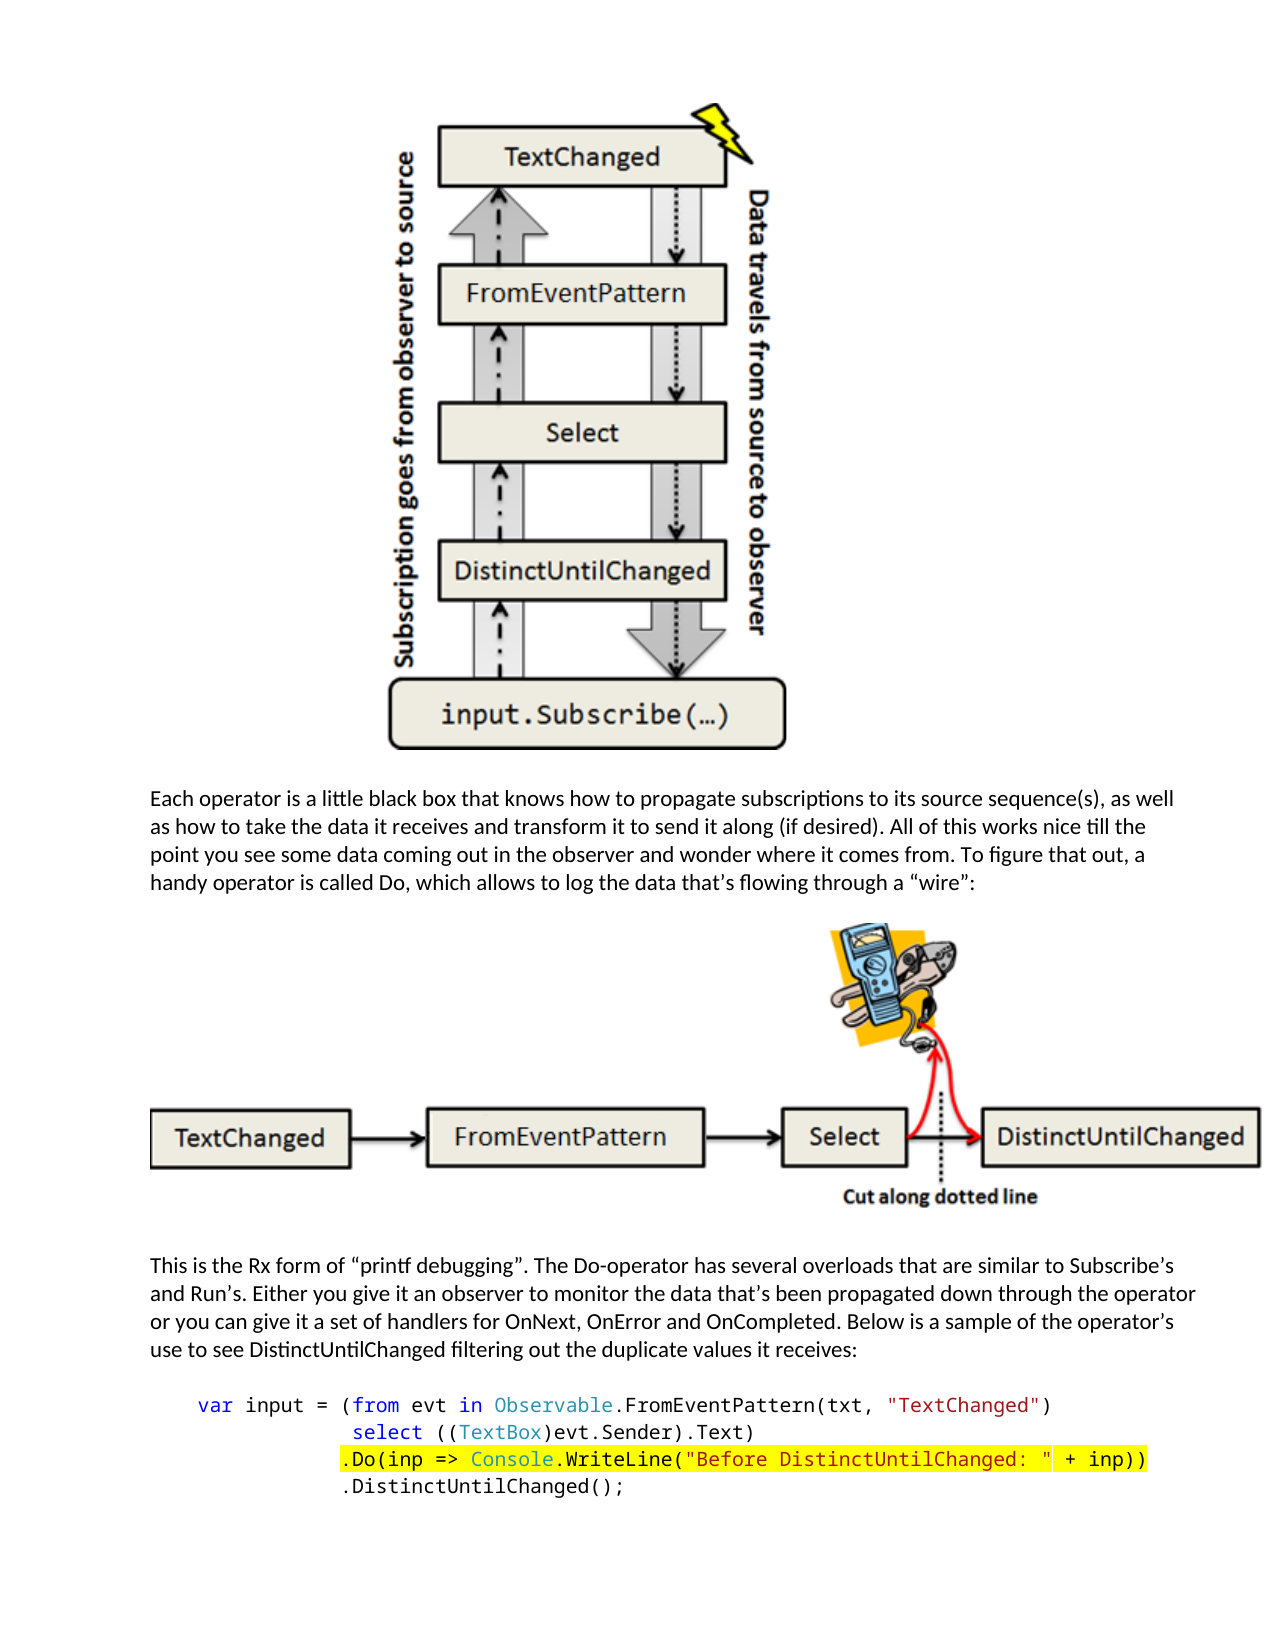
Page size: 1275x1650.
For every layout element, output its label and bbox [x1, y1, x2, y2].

picture [375, 103, 787, 750]
picture [150, 923, 1274, 1223]
list [112, 103, 1200, 1526]
